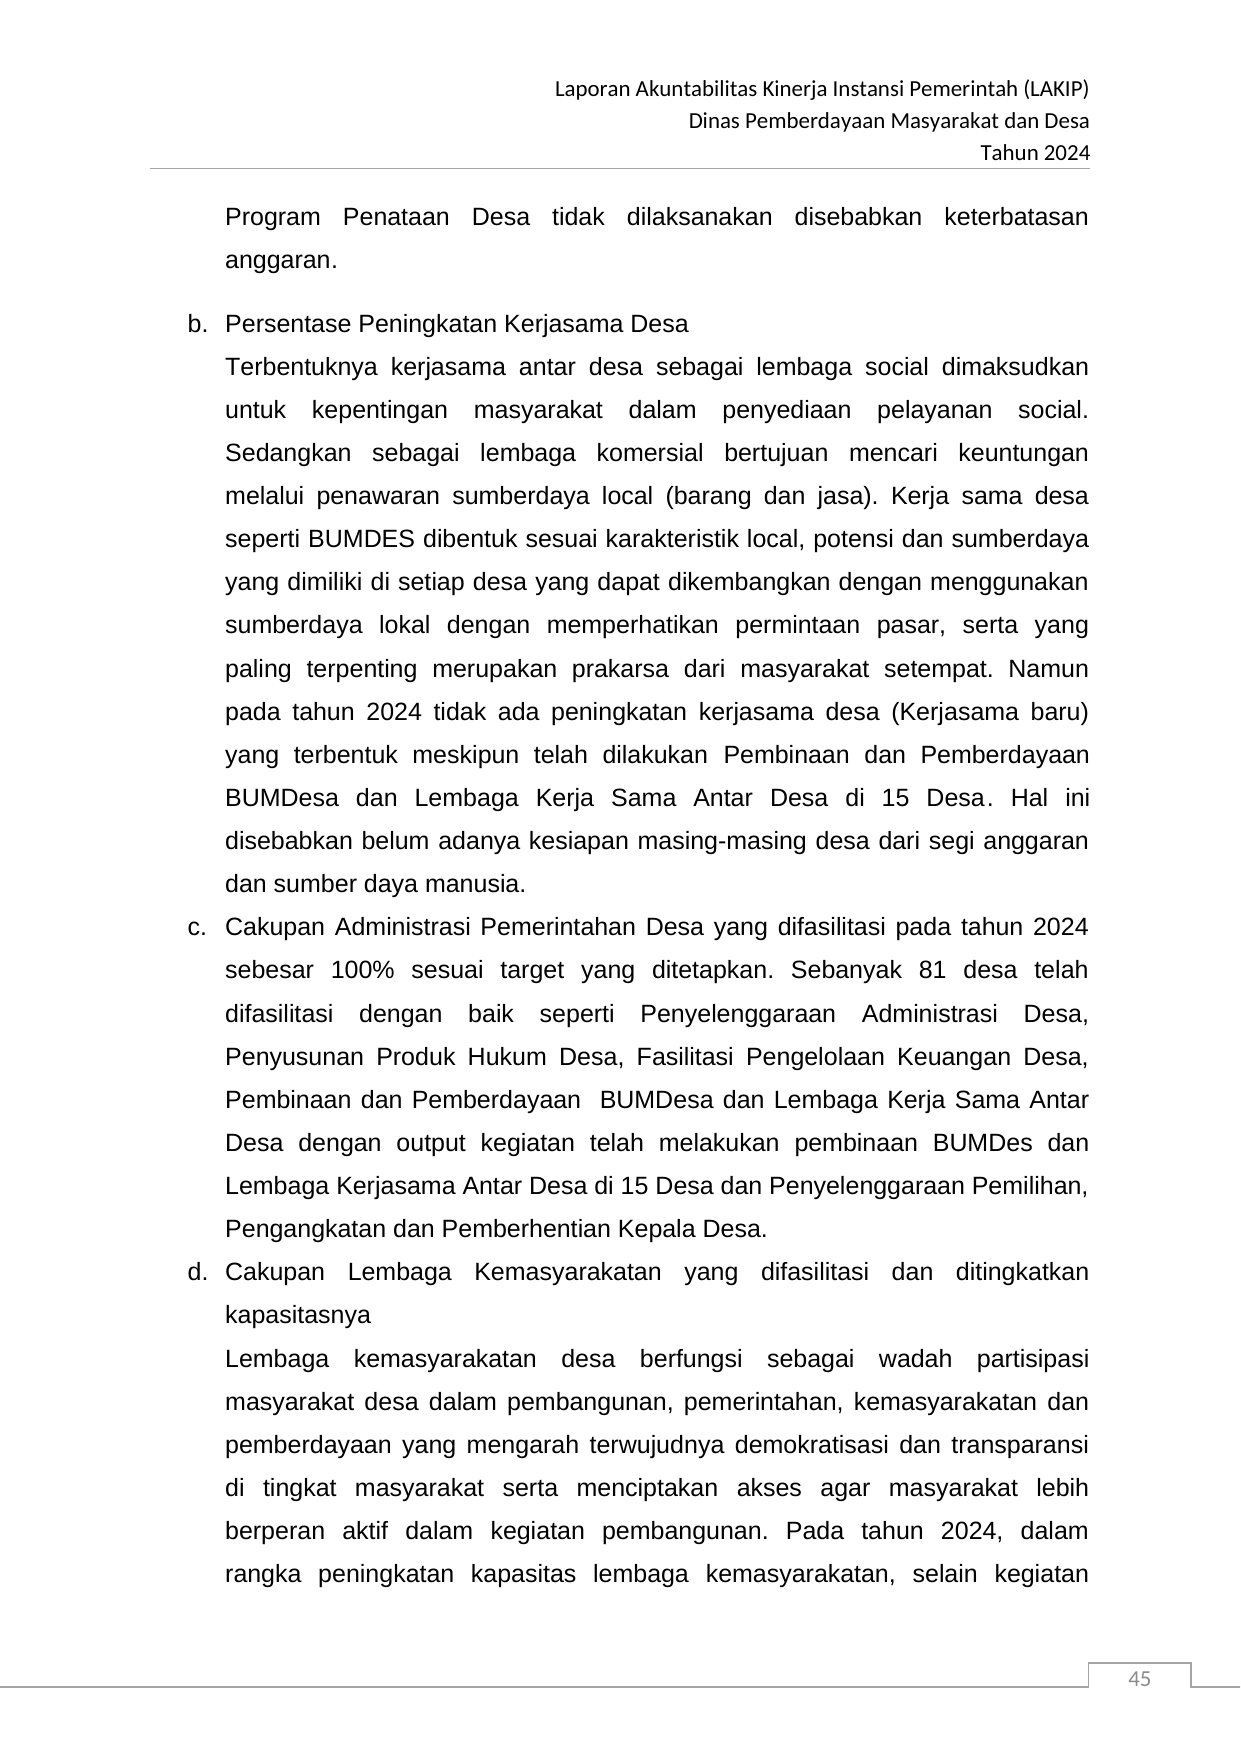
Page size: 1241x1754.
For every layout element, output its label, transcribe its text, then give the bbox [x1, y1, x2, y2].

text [225, 202, 1090, 273]
list Cakupan Lembaga Kemasyarakatan yang difasilitasi dan ditingkatkan kapasitasnya [187, 1257, 1090, 1329]
text Terbentuknya kerjasama antar desa sebagai lembaga social dimaksudkan untuk kepentingan masyarakat dalam penyediaan pelayanan social. Sedangkan sebagai lembaga komersial bertujuan mencari keuntungan melalui penawaran sumberdaya local (barang dan jasa). Kerja sama desa seperti BUMDES dibentuk sesuai karakteristik local, potensi dan sumberdaya yang dimiliki di setiap desa yang dapat dikembangkan dengan menggunakan sumberdaya lokal dengan memperhatikan permintaan pasar, serta yang paling terpenting merupakan prakarsa dari masyarakat setempat. Namun pada tahun 2024 tidak ada peningkatan kerjasama desa (Kerjasama baru) yang terbentuk meskipun telah dilakukan Pembinaan dan Pemberdayaan BUMDesa dan Lembaga Kerja Sama Antar Desa di 15 Desa. Hal ini disebabkan belum adanya kesiapan masing-masing desa dari segi anggaran dan sumber daya manusia. [225, 352, 1090, 898]
list Persentase Peningkatan Kerjasama Desa [187, 309, 1090, 337]
list Cakupan Administrasi Pemerintahan Desa yang difasilitasi pada tahun 2024 sebesar 100% sesuai target yang ditetapkan. Sebanyak 81 desa telah difasilitasi dengan baik seperti Penyelenggaraan Administrasi Desa, Penyusunan Produk Hukum Desa, Fasilitasi Pengelolaan Keuangan Desa, Pembinaan dan Pemberdayaan BUMDesa dan Lembaga Kerja Sama Antar Desa dengan output kegiatan telah melakukan pembinaan BUMDes dan Lembaga Kerjasama Antar Desa di 15 Desa dan Penyelenggaraan Pemilihan, Pengangkatan dan Pemberhentian Kepala Desa. [187, 912, 1090, 1243]
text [225, 1344, 1090, 1588]
